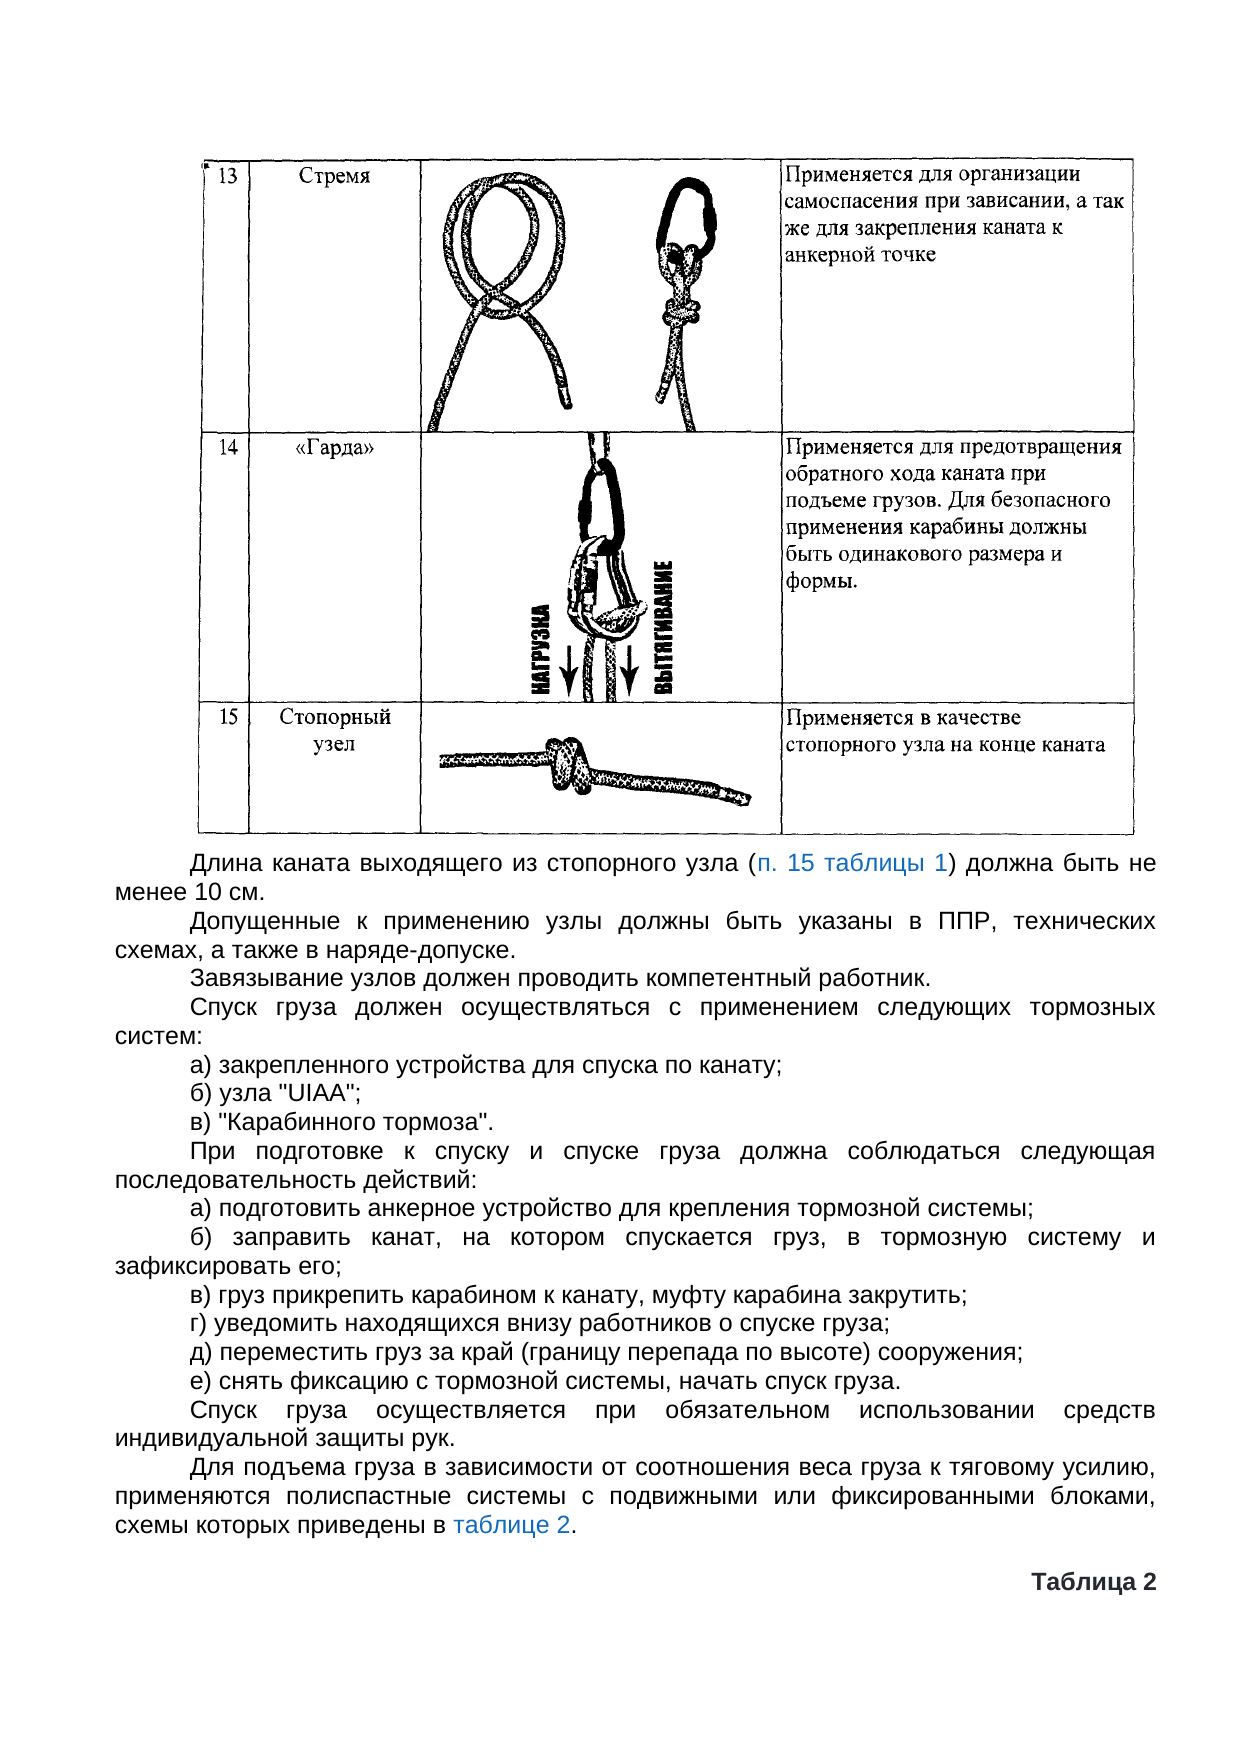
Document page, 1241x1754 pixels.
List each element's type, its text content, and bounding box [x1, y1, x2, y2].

text б) узла "UIAA"; [114, 1078, 1157, 1107]
text б) заправить канат, на котором спускается груз, в тормозную систему и зафиксировать его; [114, 1222, 1157, 1280]
text При подготовке к спуску и спуске груза должна соблюдаться следующая последовательность действий: [114, 1136, 1157, 1193]
text Спуск груза осуществляется при обязательном использовании средств индивидуальной защиты рук. [114, 1395, 1157, 1452]
picture [189, 150, 1157, 849]
text Завязывание узлов должен проводить компетентный работник. [114, 963, 1157, 992]
text Спуск груза должен осуществляться с применением следующих тормозных систем: [114, 992, 1157, 1050]
text д) переместить груз за край (границу перепада по высоте) сооружения; [114, 1337, 1157, 1366]
text г) уведомить находящихся внизу работников о спуске груза; [114, 1308, 1157, 1337]
text в) груз прикрепить карабином к канату, муфту карабина закрутить; [114, 1280, 1157, 1308]
text Длина каната выходящего из стопорного узла (п. 15 таблицы 1) должна быть не менее 10 см. [114, 848, 1157, 906]
text Допущенные к применению узлы должны быть указаны в ППР, технических схемах, а также в наряде-допуске. [114, 906, 1157, 963]
text в) "Карабинного тормоза". [114, 1107, 1157, 1136]
text е) снять фиксацию с тормозной системы, начать спуск груза. [114, 1366, 1157, 1395]
text а) подготовить анкерное устройство для крепления тормозной системы; [114, 1193, 1157, 1222]
text Таблица 2 [114, 1567, 1157, 1596]
text Для подъема груза в зависимости от соотношения веса груза к тяговому усилию, применяются полиспастные системы с подвижными или фиксированными блоками, схемы которых приведены в таблице 2. [114, 1452, 1157, 1538]
text а) закрепленного устройства для спуска по канату; [114, 1050, 1157, 1078]
